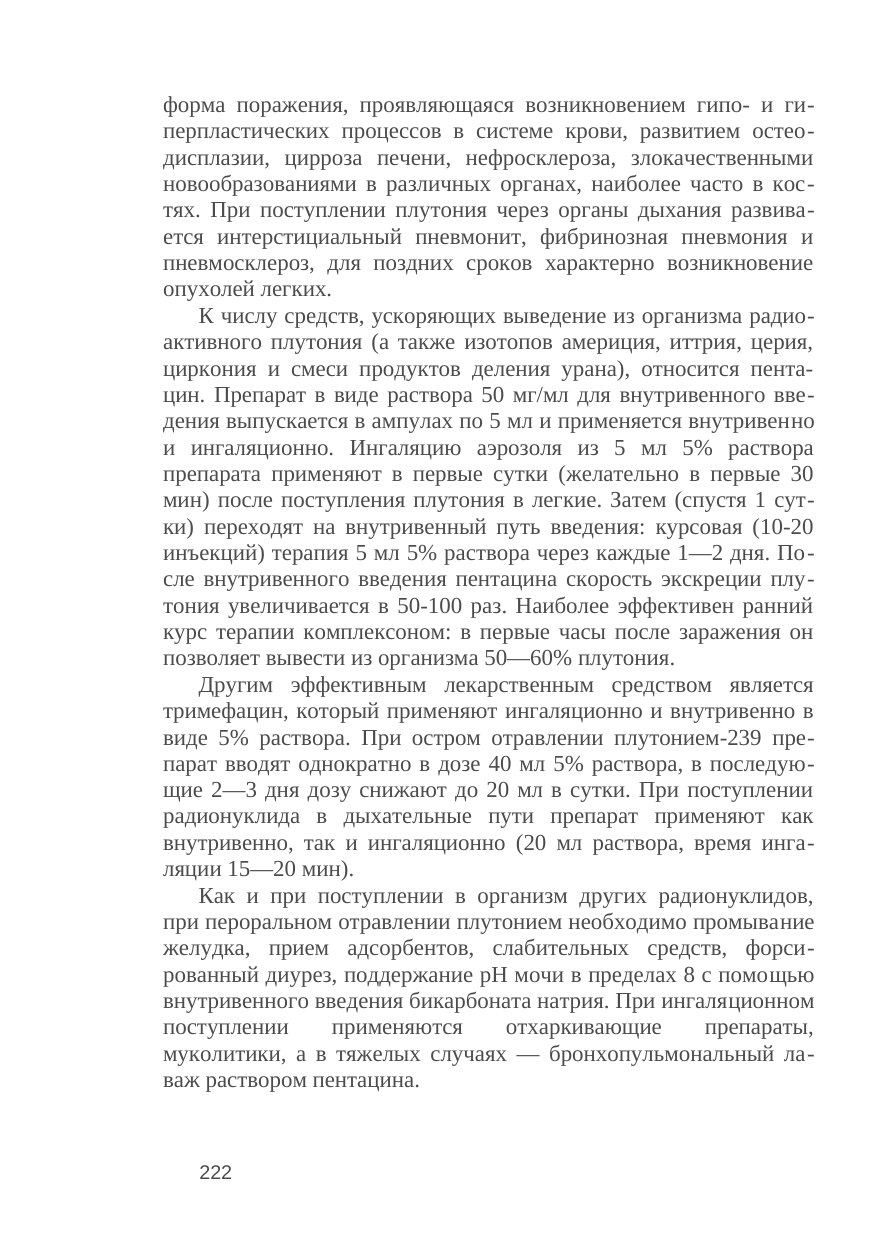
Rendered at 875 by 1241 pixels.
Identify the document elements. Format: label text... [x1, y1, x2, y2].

text форма поражения, проявляющаяся возникновением гипо- и гиперпластических процессов в системе крови, развитием остеодисплазии, цирроза печени, нефросклероза, злокачественными новообразованиями в различных органах, наиболее часто в костях. При поступлении плутония через органы дыхания развивается интерстициальный пневмонит, фибринозная пневмония и пневмосклероз, для поздних сроков характерно возникновение опухолей легких. [163, 91, 814, 302]
text К числу средств, ускоряющих выведение из организма радиоактивного плутония (а также изотопов америция, иттрия, церия, циркония и смеси продуктов деления урана), относится пента- цин. Препарат в виде раствора 50 мг/мл для внутривенного введения выпускается в ампулах по 5 мл и применяется внутривенно и ингаляционно. Ингаляцию аэрозоля из 5 мл 5% раствора препарата применяют в первые сутки (желательно в первые 30 мин) после поступления плутония в легкие. Затем (спустя 1 сутки) переходят на внутривенный путь введения: курсовая (10-20 инъекций) терапия 5 мл 5% раствора через каждые 1—2 дня. После внутривенного введения пентацина скорость экскреции плутония увеличивается в 50-100 раз. Наиболее эффективен ранний курс терапии комплексоном: в первые часы после заражения он позволяет вывести из организма 50—60% плутония. [163, 302, 814, 671]
text Как и при поступлении в организм других радионуклидов, при пероральном отравлении плутонием необходимо промывание желудка, прием адсорбентов, слабительных средств, форсированный диурез, поддержание pH мочи в пределах 8 с помощью внутривенного введения бикарбоната натрия. При ингаляционном поступлении применяются отхаркивающие препараты, муколитики, а в тяжелых случаях — бронхопульмональный лаваж раствором пентацина. [163, 882, 814, 1092]
text Другим эффективным лекарственным средством является тримефацин, который применяют ингаляционно и внутривенно в виде 5% раствора. При остром отравлении плутонием-239 препарат вводят однократно в дозе 40 мл 5% раствора, в последующие 2—3 дня дозу снижают до 20 мл в сутки. При поступлении радионуклида в дыхательные пути препарат применяют как внутривенно, так и ингаляционно (20 мл раствора, время ингаляции 15—20 мин). [163, 671, 814, 882]
